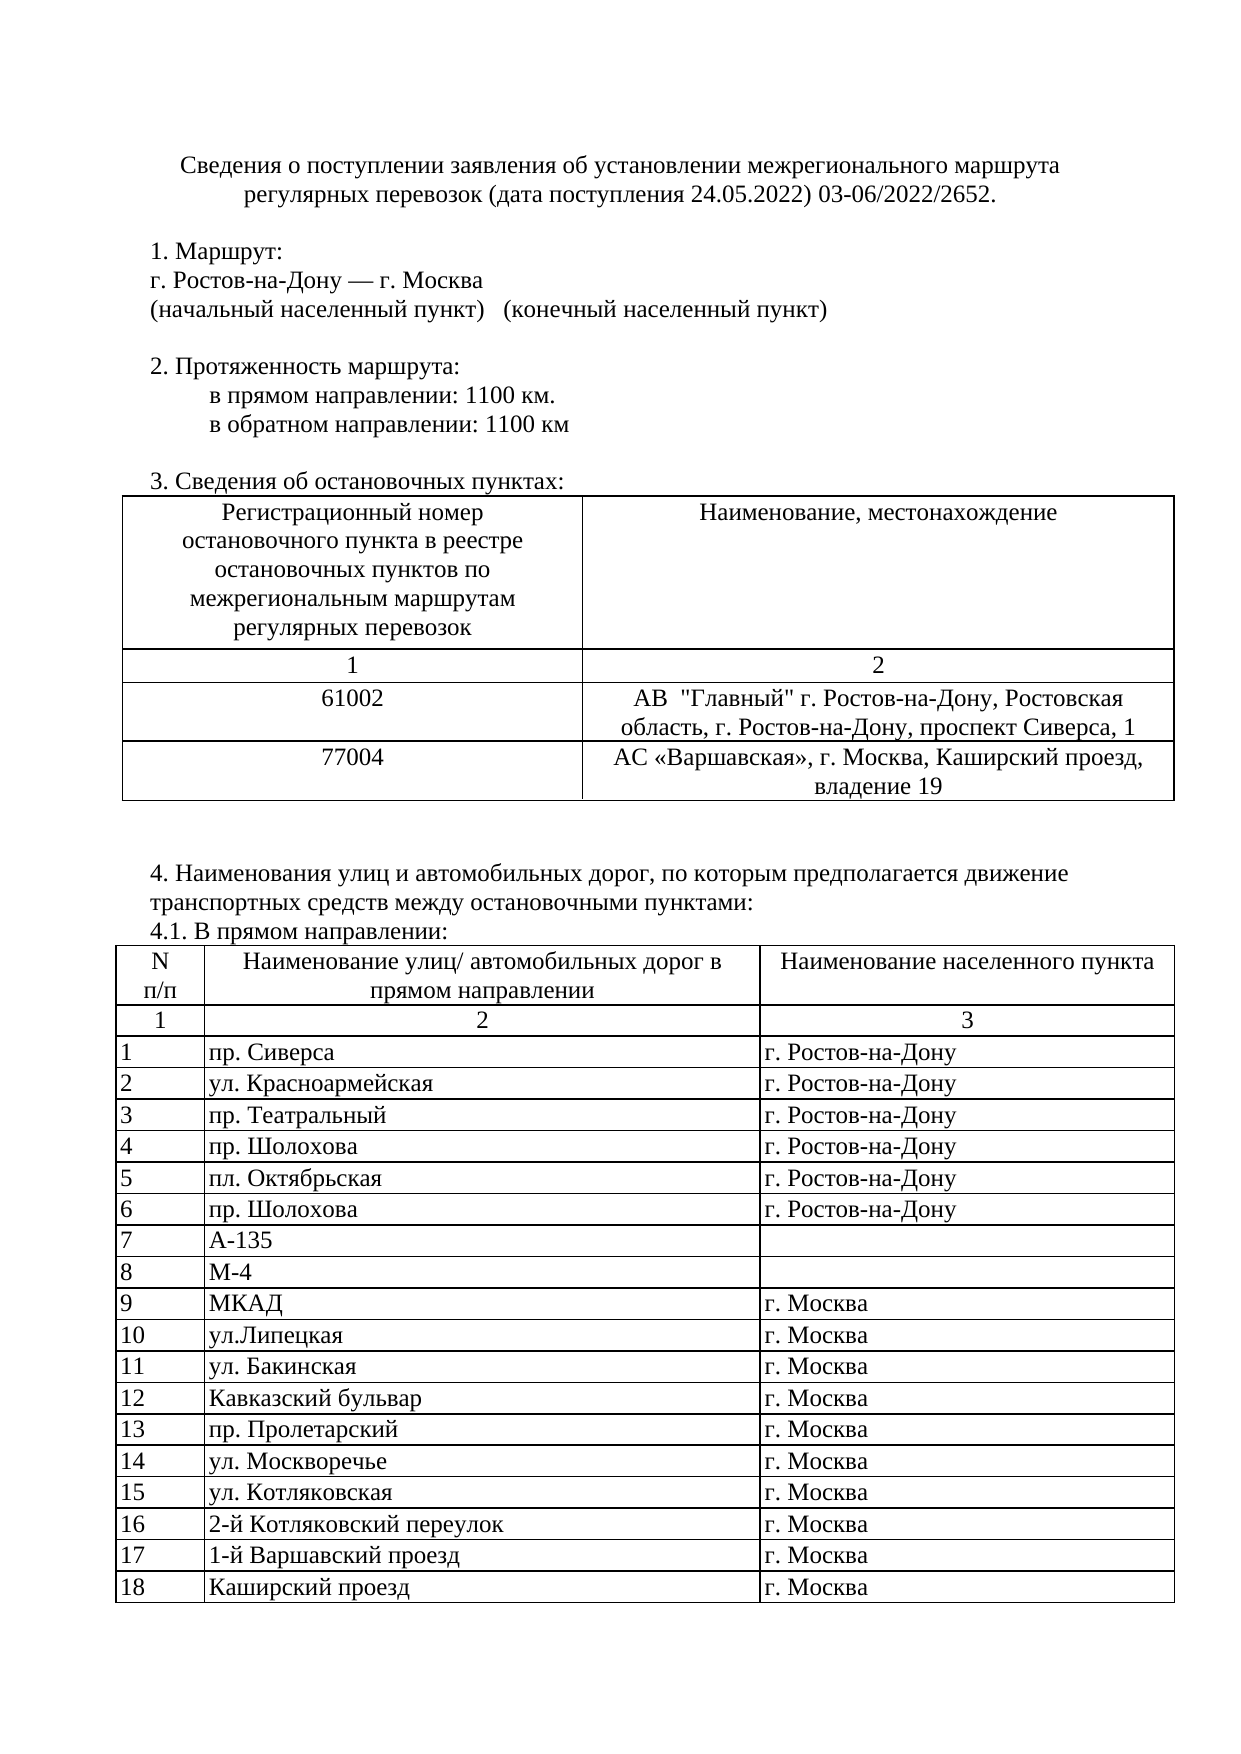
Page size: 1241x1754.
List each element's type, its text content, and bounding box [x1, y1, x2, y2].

table_cell пр. Шолохова [205, 1131, 759, 1161]
table_cell г. Ростов-на-Дону [761, 1100, 1174, 1130]
table_cell 3 [761, 1006, 1174, 1035]
table_cell 1 [123, 650, 582, 681]
table_cell МКАД [205, 1289, 759, 1318]
table_cell 2 [205, 1006, 759, 1035]
table_cell г. Москва [761, 1572, 1174, 1602]
table_cell М-4 [205, 1257, 759, 1287]
table_cell 14 [117, 1446, 204, 1476]
table_cell г. Ростов-на-Дону [761, 1068, 1174, 1098]
table_cell 15 [117, 1477, 204, 1507]
table_header Регистрационный номер остановочного пункта в реестре остановочных пунктов по межрегиональным маршрутам регулярных перевозок [123, 497, 582, 648]
text (начальный населенный пункт) (конечный населенный пункт) [150, 294, 1090, 322]
table_cell 8 [117, 1257, 204, 1287]
table_cell 1-й Варшавский проезд [205, 1540, 759, 1570]
table_cell ул.Липецкая [205, 1320, 759, 1350]
table_cell ул. Котляковская [205, 1477, 759, 1507]
table_cell г. Москва [761, 1352, 1174, 1381]
text 1. Маршрут: [150, 236, 1090, 265]
table_cell Кавказский бульвар [205, 1383, 759, 1413]
table_cell 6 [117, 1194, 204, 1224]
table_cell 2 [583, 650, 1173, 681]
text 2. Протяженность маршрута: [150, 351, 1090, 380]
table_cell 17 [117, 1540, 204, 1570]
table_cell АС «Варшавская», г. Москва, Каширский проезд, владение 19 [583, 742, 1173, 799]
table_cell 10 [117, 1320, 204, 1350]
table_cell [761, 1257, 1174, 1287]
table_cell г. Москва [761, 1446, 1174, 1476]
table_cell А-135 [205, 1226, 759, 1256]
table_cell 11 [117, 1352, 204, 1381]
table_cell пр. Театральный [205, 1100, 759, 1130]
text г. Ростов-на-Дону — г. Москва [150, 265, 1090, 294]
table_cell ул. Красноармейская [205, 1068, 759, 1098]
table_cell 4 [117, 1131, 204, 1161]
table_cell 9 [117, 1289, 204, 1318]
table_cell г. Москва [761, 1289, 1174, 1318]
table_cell 2-й Котляковский переулок [205, 1509, 759, 1539]
table_cell ул. Москворечье [205, 1446, 759, 1476]
text 4.1. В прямом направлении: [150, 916, 1090, 945]
table_cell ул. Бакинская [205, 1352, 759, 1381]
table_cell пл. Октябрьская [205, 1163, 759, 1193]
table_header N п/п [117, 946, 204, 1004]
table_cell пр. Шолохова [205, 1194, 759, 1224]
table_cell г. Ростов-на-Дону [761, 1163, 1174, 1193]
table_cell АВ "Главный" г. Ростов-на-Дону, Ростовская область, г. Ростов-на-Дону, проспект Сиверса, 1 [583, 683, 1173, 740]
table_cell г. Москва [761, 1383, 1174, 1413]
text 4. Наименования улиц и автомобильных дорог, по которым предполагается движение транспортных средств между остановочными пунктами: [150, 858, 1090, 916]
table_header Наименование населенного пункта [761, 946, 1174, 1004]
text 3. Сведения об остановочных пунктах: [150, 466, 1090, 495]
table_cell пр. Пролетарский [205, 1415, 759, 1444]
table_cell пр. Сиверса [205, 1037, 759, 1067]
table_cell [761, 1226, 1174, 1256]
table_header Наименование улиц/ автомобильных дорог в прямом направлении [205, 946, 759, 1004]
table_cell 1 [117, 1006, 204, 1035]
table_cell г. Москва [761, 1477, 1174, 1507]
table_cell 5 [117, 1163, 204, 1193]
table_cell г. Москва [761, 1320, 1174, 1350]
table_cell 1 [117, 1037, 204, 1067]
table_cell г. Ростов-на-Дону [761, 1194, 1174, 1224]
table_cell 3 [117, 1100, 204, 1130]
table_cell 16 [117, 1509, 204, 1539]
table_cell г. Ростов-на-Дону [761, 1037, 1174, 1067]
text в обратном направлении: 1100 км [150, 409, 1090, 437]
table_cell 7 [117, 1226, 204, 1256]
table_header Наименование, местонахождение [583, 497, 1173, 648]
table_cell 13 [117, 1415, 204, 1444]
table_cell г. Москва [761, 1509, 1174, 1539]
text Сведения о поступлении заявления об установлении межрегионального маршрута регулярных перевозок (дата поступления 24.05.2022) 03-06/2022/2652. [150, 150, 1090, 207]
table_cell г. Москва [761, 1540, 1174, 1570]
table_cell г. Москва [761, 1415, 1174, 1444]
table_cell г. Ростов-на-Дону [761, 1131, 1174, 1161]
table_cell Каширский проезд [205, 1572, 759, 1602]
table_cell 61002 [123, 683, 582, 740]
table_cell 12 [117, 1383, 204, 1413]
table_cell 2 [117, 1068, 204, 1098]
text в прямом направлении: 1100 км. [150, 380, 1090, 409]
table_cell 18 [117, 1572, 204, 1602]
table_cell 77004 [123, 742, 582, 799]
